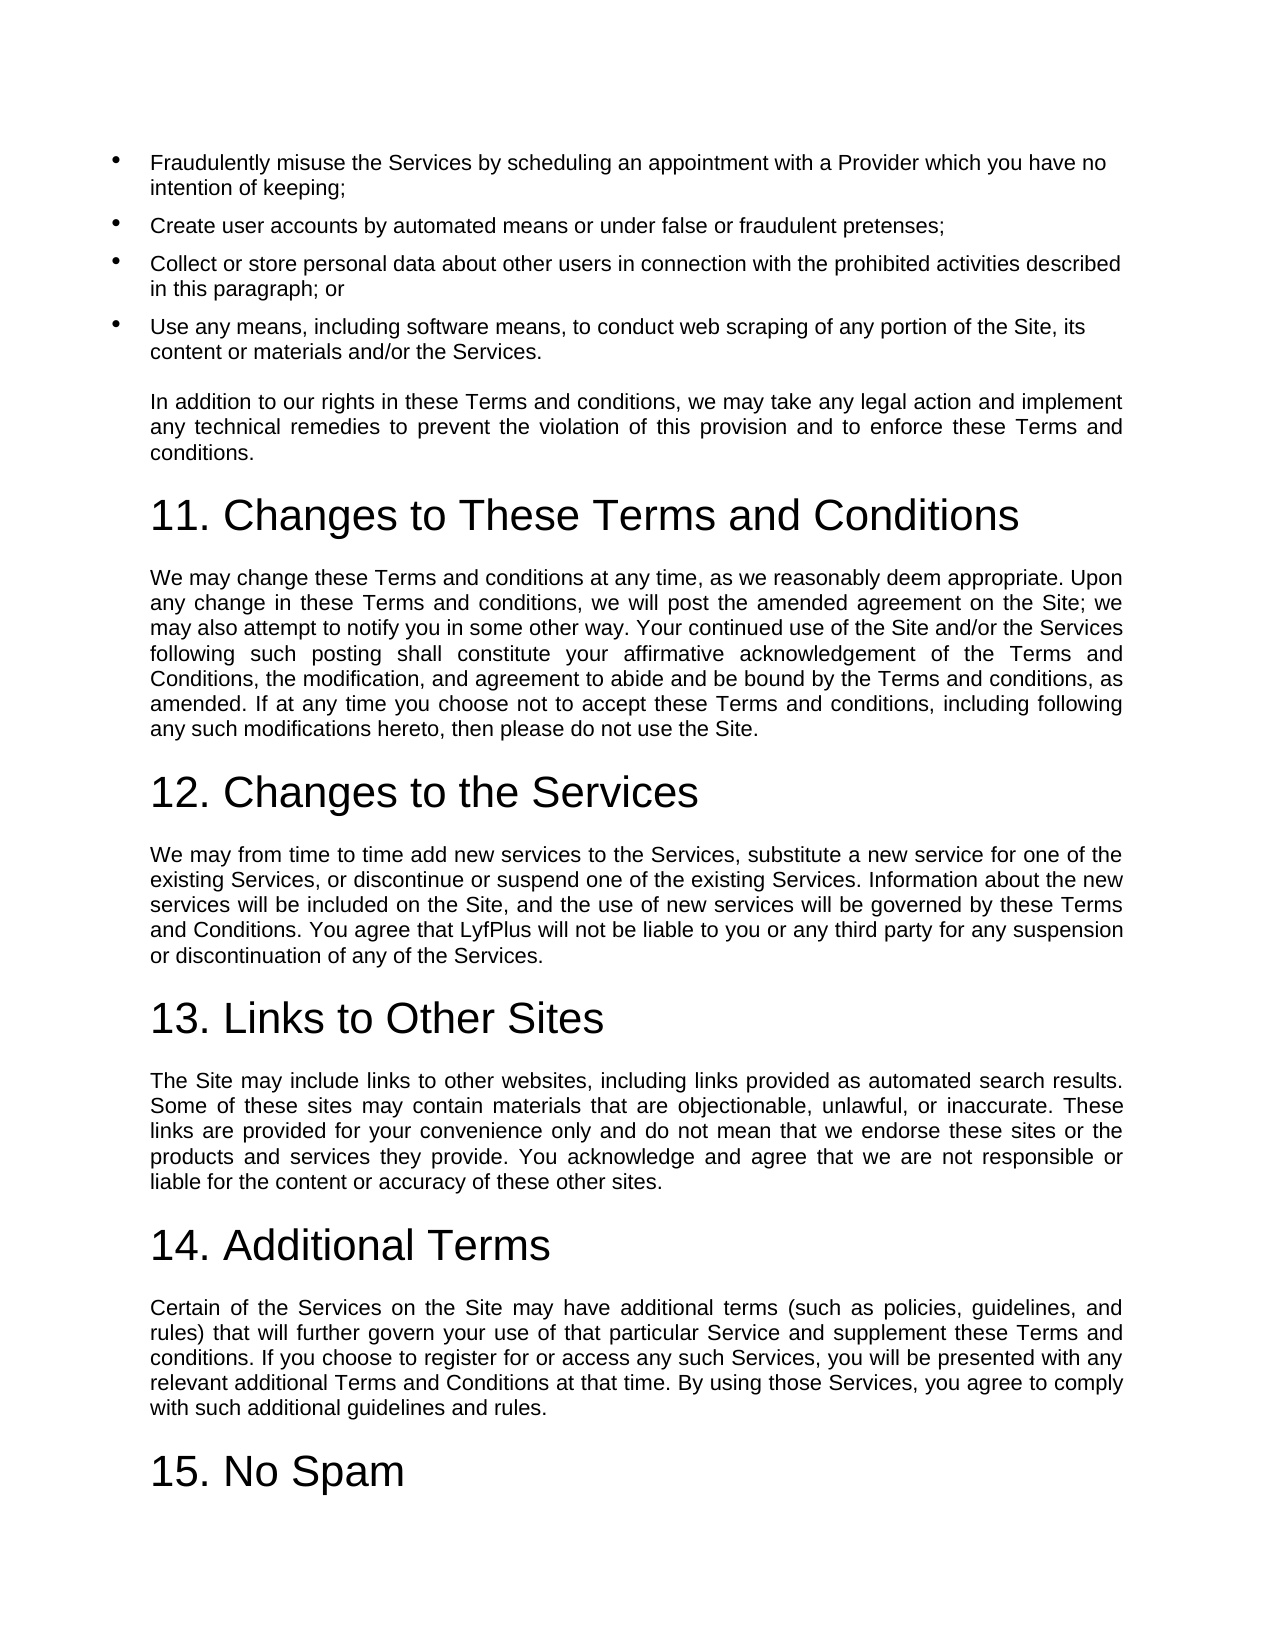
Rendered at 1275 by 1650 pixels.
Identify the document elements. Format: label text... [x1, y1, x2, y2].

text 15. No Spam [150, 1445, 1125, 1496]
text 14. Additional Terms [150, 1219, 1125, 1269]
list Fraudulently misuse the Services by scheduling an appointment with a Provider which you have no intention of keeping; [112, 150, 1125, 200]
text Certain of the Services on the Site may have additional terms (such as policies, guidelines, and rules) that will further govern your use of that particular Service and supplement these Terms and conditions. If you choose to register for or access any such Services, you will be presented with any relevant additional Terms and Conditions at that time. By using those Services, you agree to comply with such additional guidelines and rules. [150, 1294, 1125, 1420]
list Use any means, including software means, to conduct web scraping of any portion of the Site, its content or materials and/or the Services. [112, 313, 1125, 364]
text 12. Changes to the Services [150, 766, 1125, 817]
list Collect or store personal data about other users in connection with the prohibited activities described in this paragraph; or [112, 251, 1125, 301]
list Create user accounts by automated means or under false or fraudulent pretenses; [112, 213, 1125, 238]
text We may from time to time add new services to the Services, substitute a new service for one of the existing Services, or discontinue or suspend one of the existing Services. Information about the new services will be included on the Site, and the use of new services will be governed by these Terms and Conditions. You agree that LyfPlus will not be liable to you or any third party for any suspension or discontinuation of any of the Services. [150, 842, 1125, 968]
text In addition to our rights in these Terms and conditions, we may take any legal action and implement any technical remedies to prevent the violation of this provision and to enforce these Terms and conditions. [150, 389, 1125, 464]
text 11. Changes to These Terms and Conditions [150, 489, 1125, 540]
text 13. Links to Other Sites [150, 993, 1125, 1043]
text The Site may include links to other websites, including links provided as automated search results. Some of these sites may contain materials that are objectionable, unlawful, or inaccurate. These links are provided for your convenience only and do not mean that we endorse these sites or the products and services they provide. You acknowledge and agree that we are not responsible or liable for the content or accuracy of these other sites. [150, 1068, 1125, 1194]
text We may change these Terms and conditions at any time, as we reasonably deem appropriate. Upon any change in these Terms and conditions, we will post the amended agreement on the Site; we may also attempt to notify you in some other way. Your continued use of the Site and/or the Services following such posting shall constitute your affirmative acknowledgement of the Terms and Conditions, the modification, and agreement to abide and be bound by the Terms and conditions, as amended. If at any time you choose not to accept these Terms and conditions, including following any such modifications hereto, then please do not use the Site. [150, 565, 1125, 741]
